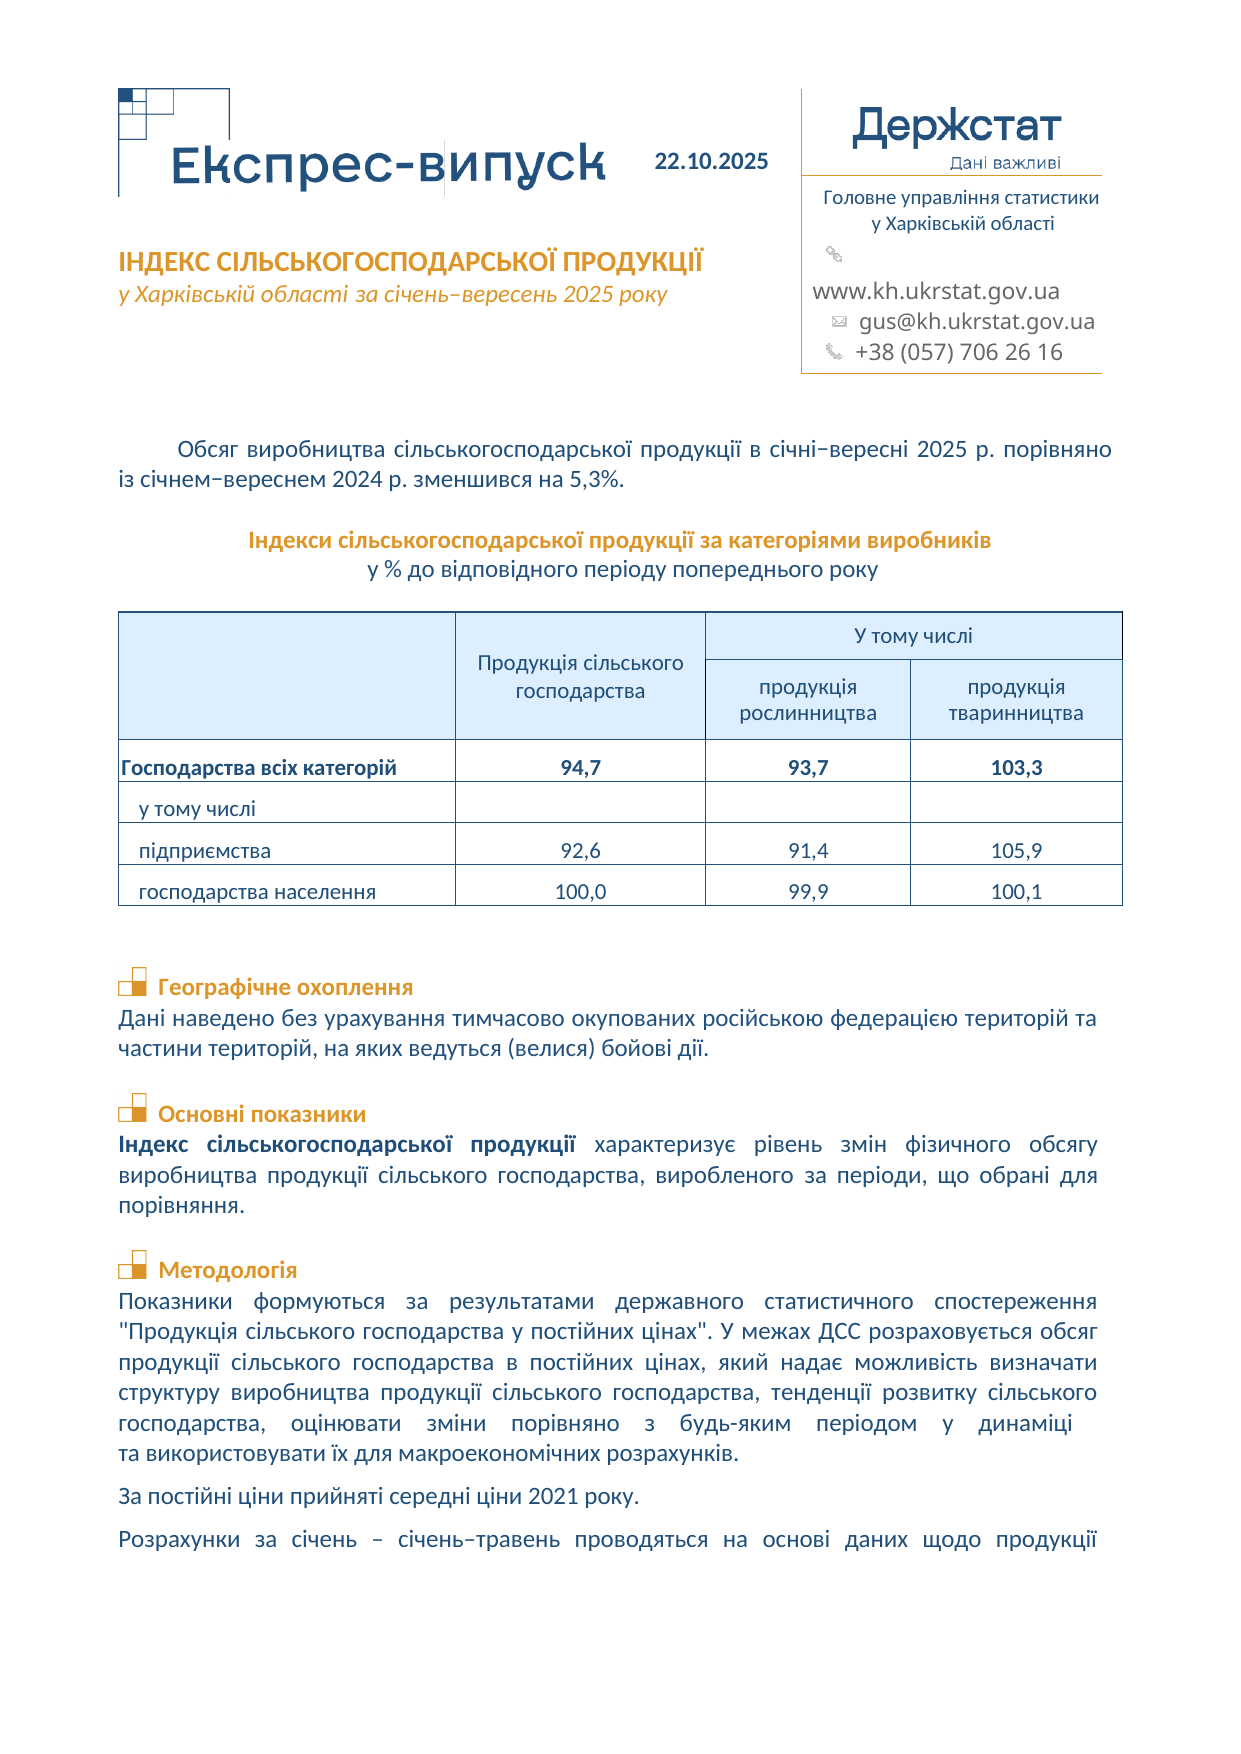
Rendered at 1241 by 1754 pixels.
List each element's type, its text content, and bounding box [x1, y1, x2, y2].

table_header 22.10.2025 ІНДЕКС СІЛЬСЬКОГОСПОДАРСЬКОЇ ПРОДУКЦІЇ у Харківській області за січень–вересень 2025 року [107, 89, 801, 373]
table_cell Методологія [107, 1250, 1110, 1285]
table_header Географічне охоплення [107, 968, 1110, 1002]
table_header У тому числі [706, 613, 1122, 659]
table_cell Індекс сільськогосподарської продукції характеризує рівень змін фізичного обсягу виробництва продукції сільського господарства, виробленого за періоди, що обрані для порівняння. [107, 1128, 1110, 1250]
picture [118, 1250, 147, 1279]
table_cell 91,4 [706, 823, 910, 864]
text Обсяг виробництва сільськогосподарської продукції в січні−вересні 2025 р. порівняно із січнем−вереснем 2024 р. зменшився на 5,3%. [118, 434, 1122, 494]
picture [823, 243, 845, 265]
picture [118, 967, 147, 996]
table_cell у тому числі [119, 782, 455, 822]
table_cell Основні показники [107, 1094, 1110, 1128]
table_cell [456, 782, 705, 822]
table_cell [107, 1285, 1110, 1554]
table_cell [911, 782, 1122, 822]
table_cell підприємства [119, 823, 455, 864]
text у % до відповідного періоду попереднього року [118, 554, 1122, 583]
table_cell 92,6 [456, 823, 705, 864]
table_cell господарства населення [119, 865, 455, 905]
table_cell 103,3 [911, 740, 1122, 781]
picture [830, 312, 848, 330]
table_cell 100,1 [911, 865, 1122, 905]
table_cell Дані наведено без урахування тимчасово окупованих російською федерацією територій та частини територій, на яких ведуться (велися) бойові дії. [107, 1002, 1110, 1094]
table_cell продукція рослинництва [706, 660, 910, 739]
table_cell 94,7 [456, 740, 705, 781]
table_header [802, 89, 1102, 175]
picture [118, 1093, 147, 1122]
table_cell 99,9 [706, 865, 910, 905]
table_cell [706, 782, 910, 822]
table_cell продукція тваринництва [911, 660, 1122, 739]
table_cell 105,9 [911, 823, 1122, 864]
picture [824, 341, 844, 361]
table_cell 93,7 [706, 740, 910, 781]
table_cell 100,0 [456, 865, 705, 905]
table_cell Головне управління статистики у Харківській області www.kh.ukrstat.gov.ua gus@kh.ukrstat.gov.ua +38 (057) 706 26 16 [802, 176, 1102, 373]
text Індекси сільськогосподарської продукції за категоріями виробників [118, 524, 1122, 554]
table_header [119, 613, 455, 739]
table_cell Господарства всіх категорій [119, 740, 455, 781]
table_header Продукція сільського господарства [456, 613, 705, 739]
